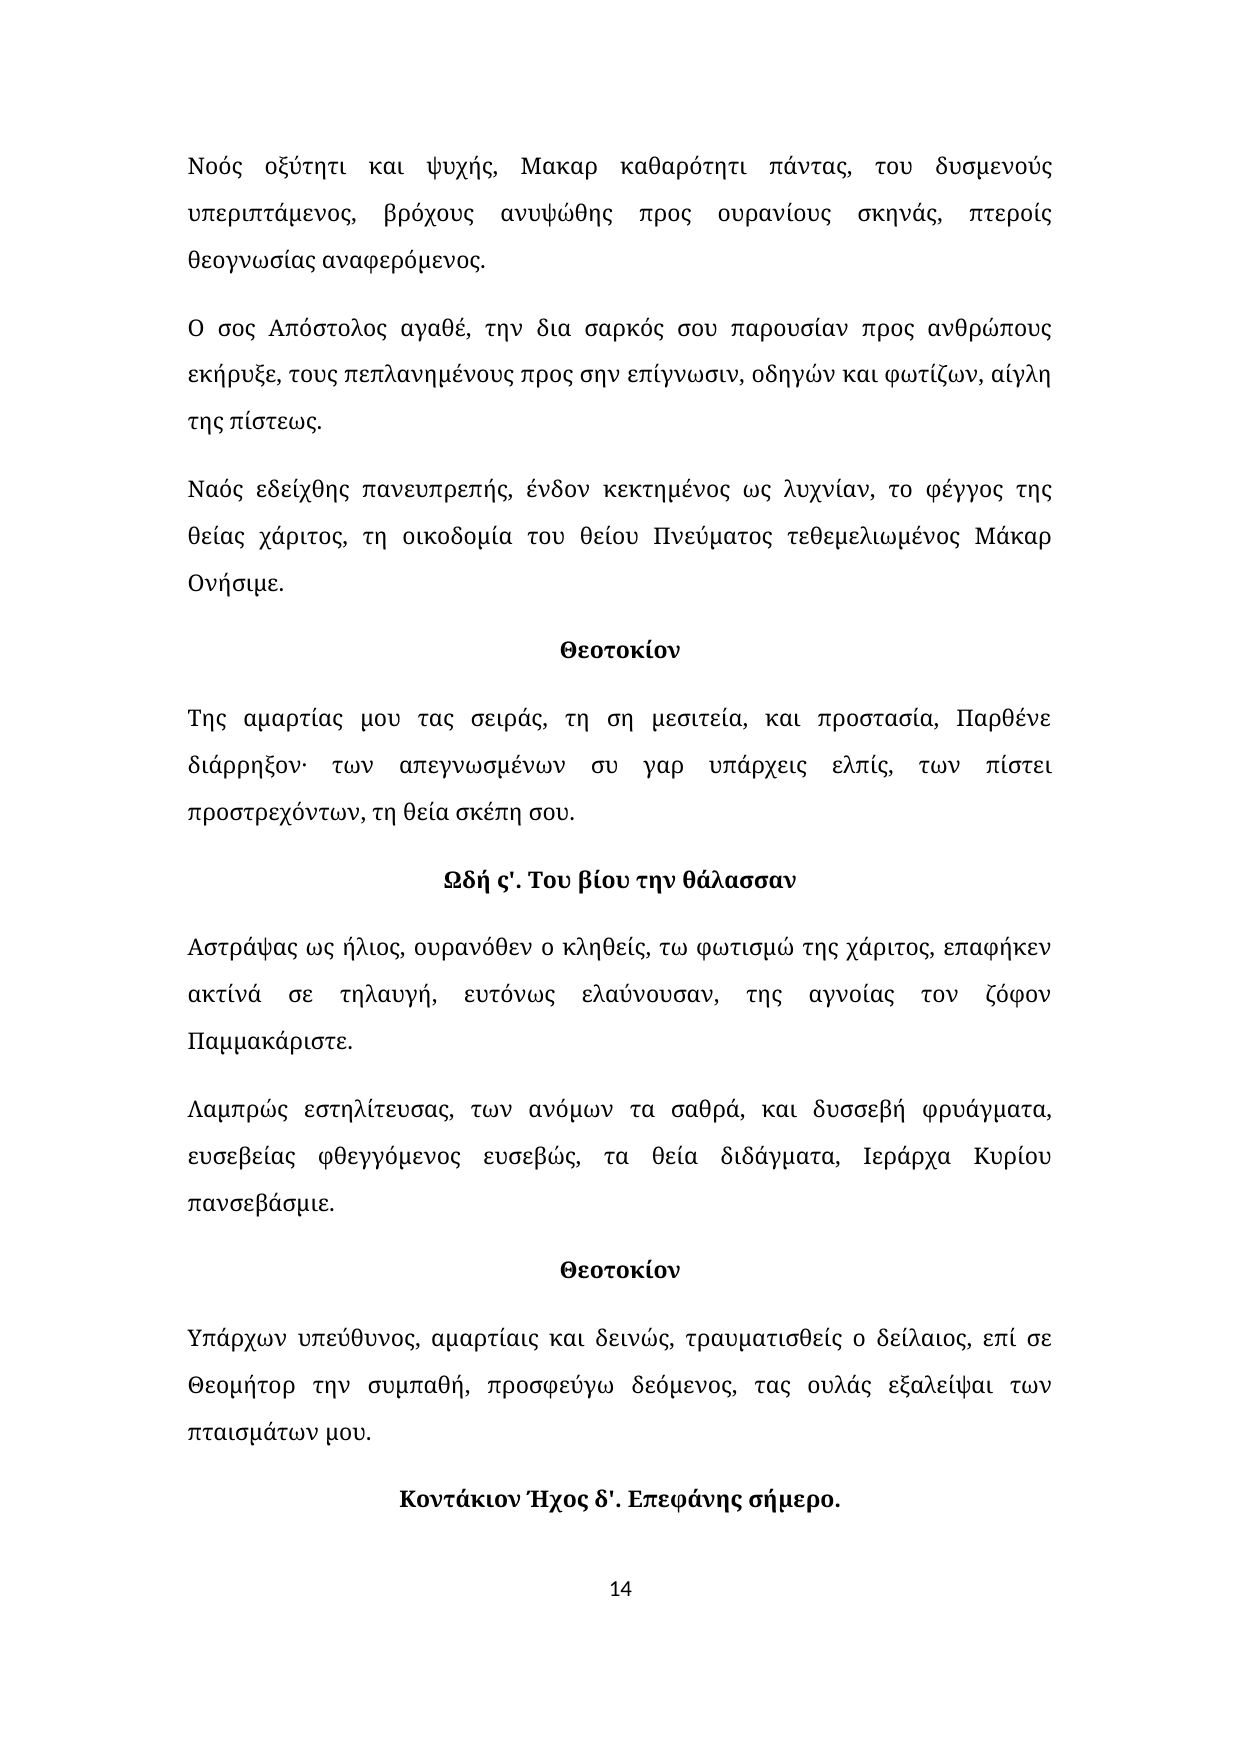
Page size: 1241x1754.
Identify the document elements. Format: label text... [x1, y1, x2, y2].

text Νοός οξύτητι και ψυχής, Μακαρ καθαρότητι πάντας, του δυσμενούς υπεριπτάμενος, βρόχους ανυψώθης προς ουρανίους σκηνάς, πτεροίς θεογνωσίας αναφερόμενος. [187, 150, 1053, 275]
text Ναός εδείχθης πανευπρεπής, ένδον κεκτημένος ως λυχνίαν, το φέγγος της θείας χάριτος, τη οικοδομία του θείου Πνεύματος τεθεμελιωμένος Μάκαρ Ονήσιμε. [187, 473, 1053, 598]
text Θεοτοκίον [187, 634, 1053, 666]
text Λαμπρώς εστηλίτευσας, των ανόμων τα σαθρά, και δυσσεβή φρυάγματα, ευσεβείας φθεγγόμενος ευσεβώς, τα θεία διδάγματα, Ιεράρχα Κυρίου πανσεβάσμιε. [187, 1093, 1053, 1218]
text Αστράψας ως ήλιος, ουρανόθεν ο κληθείς, τω φωτισμώ της χάριτος, επαφήκεν ακτίνά σε τηλαυγή, ευτόνως ελαύνουσαν, της αγνοίας τον ζόφον Παμμακάριστε. [187, 931, 1053, 1056]
text Ο σος Απόστολος αγαθέ, την δια σαρκός σου παρουσίαν προς ανθρώπους εκήρυξε, τους πεπλανημένους προς σην επίγνωσιν, οδηγών και φωτίζων, αίγλη της πίστεως. [187, 311, 1053, 436]
text Κοντάκιον Ήχος δ'. Επεφάνης σήμερο. [187, 1483, 1053, 1514]
text Θεοτοκίον [187, 1254, 1053, 1285]
text Της αμαρτίας μου τας σειράς, τη ση μεσιτεία, και προστασία, Παρθένε διάρρηξον· των απεγνωσμένων συ γαρ υπάρχεις ελπίς, των πίστει προστρεχόντων, τη θεία σκέπη σου. [187, 702, 1053, 827]
text Ωδή ς'. Του βίου την θάλασσαν [187, 863, 1053, 895]
text Υπάρχων υπεύθυνος, αμαρτίαις και δεινώς, τραυματισθείς ο δείλαιος, επί σε Θεομήτορ την συμπαθή, προσφεύγω δεόμενος, τας ουλάς εξαλείψαι των πταισμάτων μου. [187, 1322, 1053, 1447]
